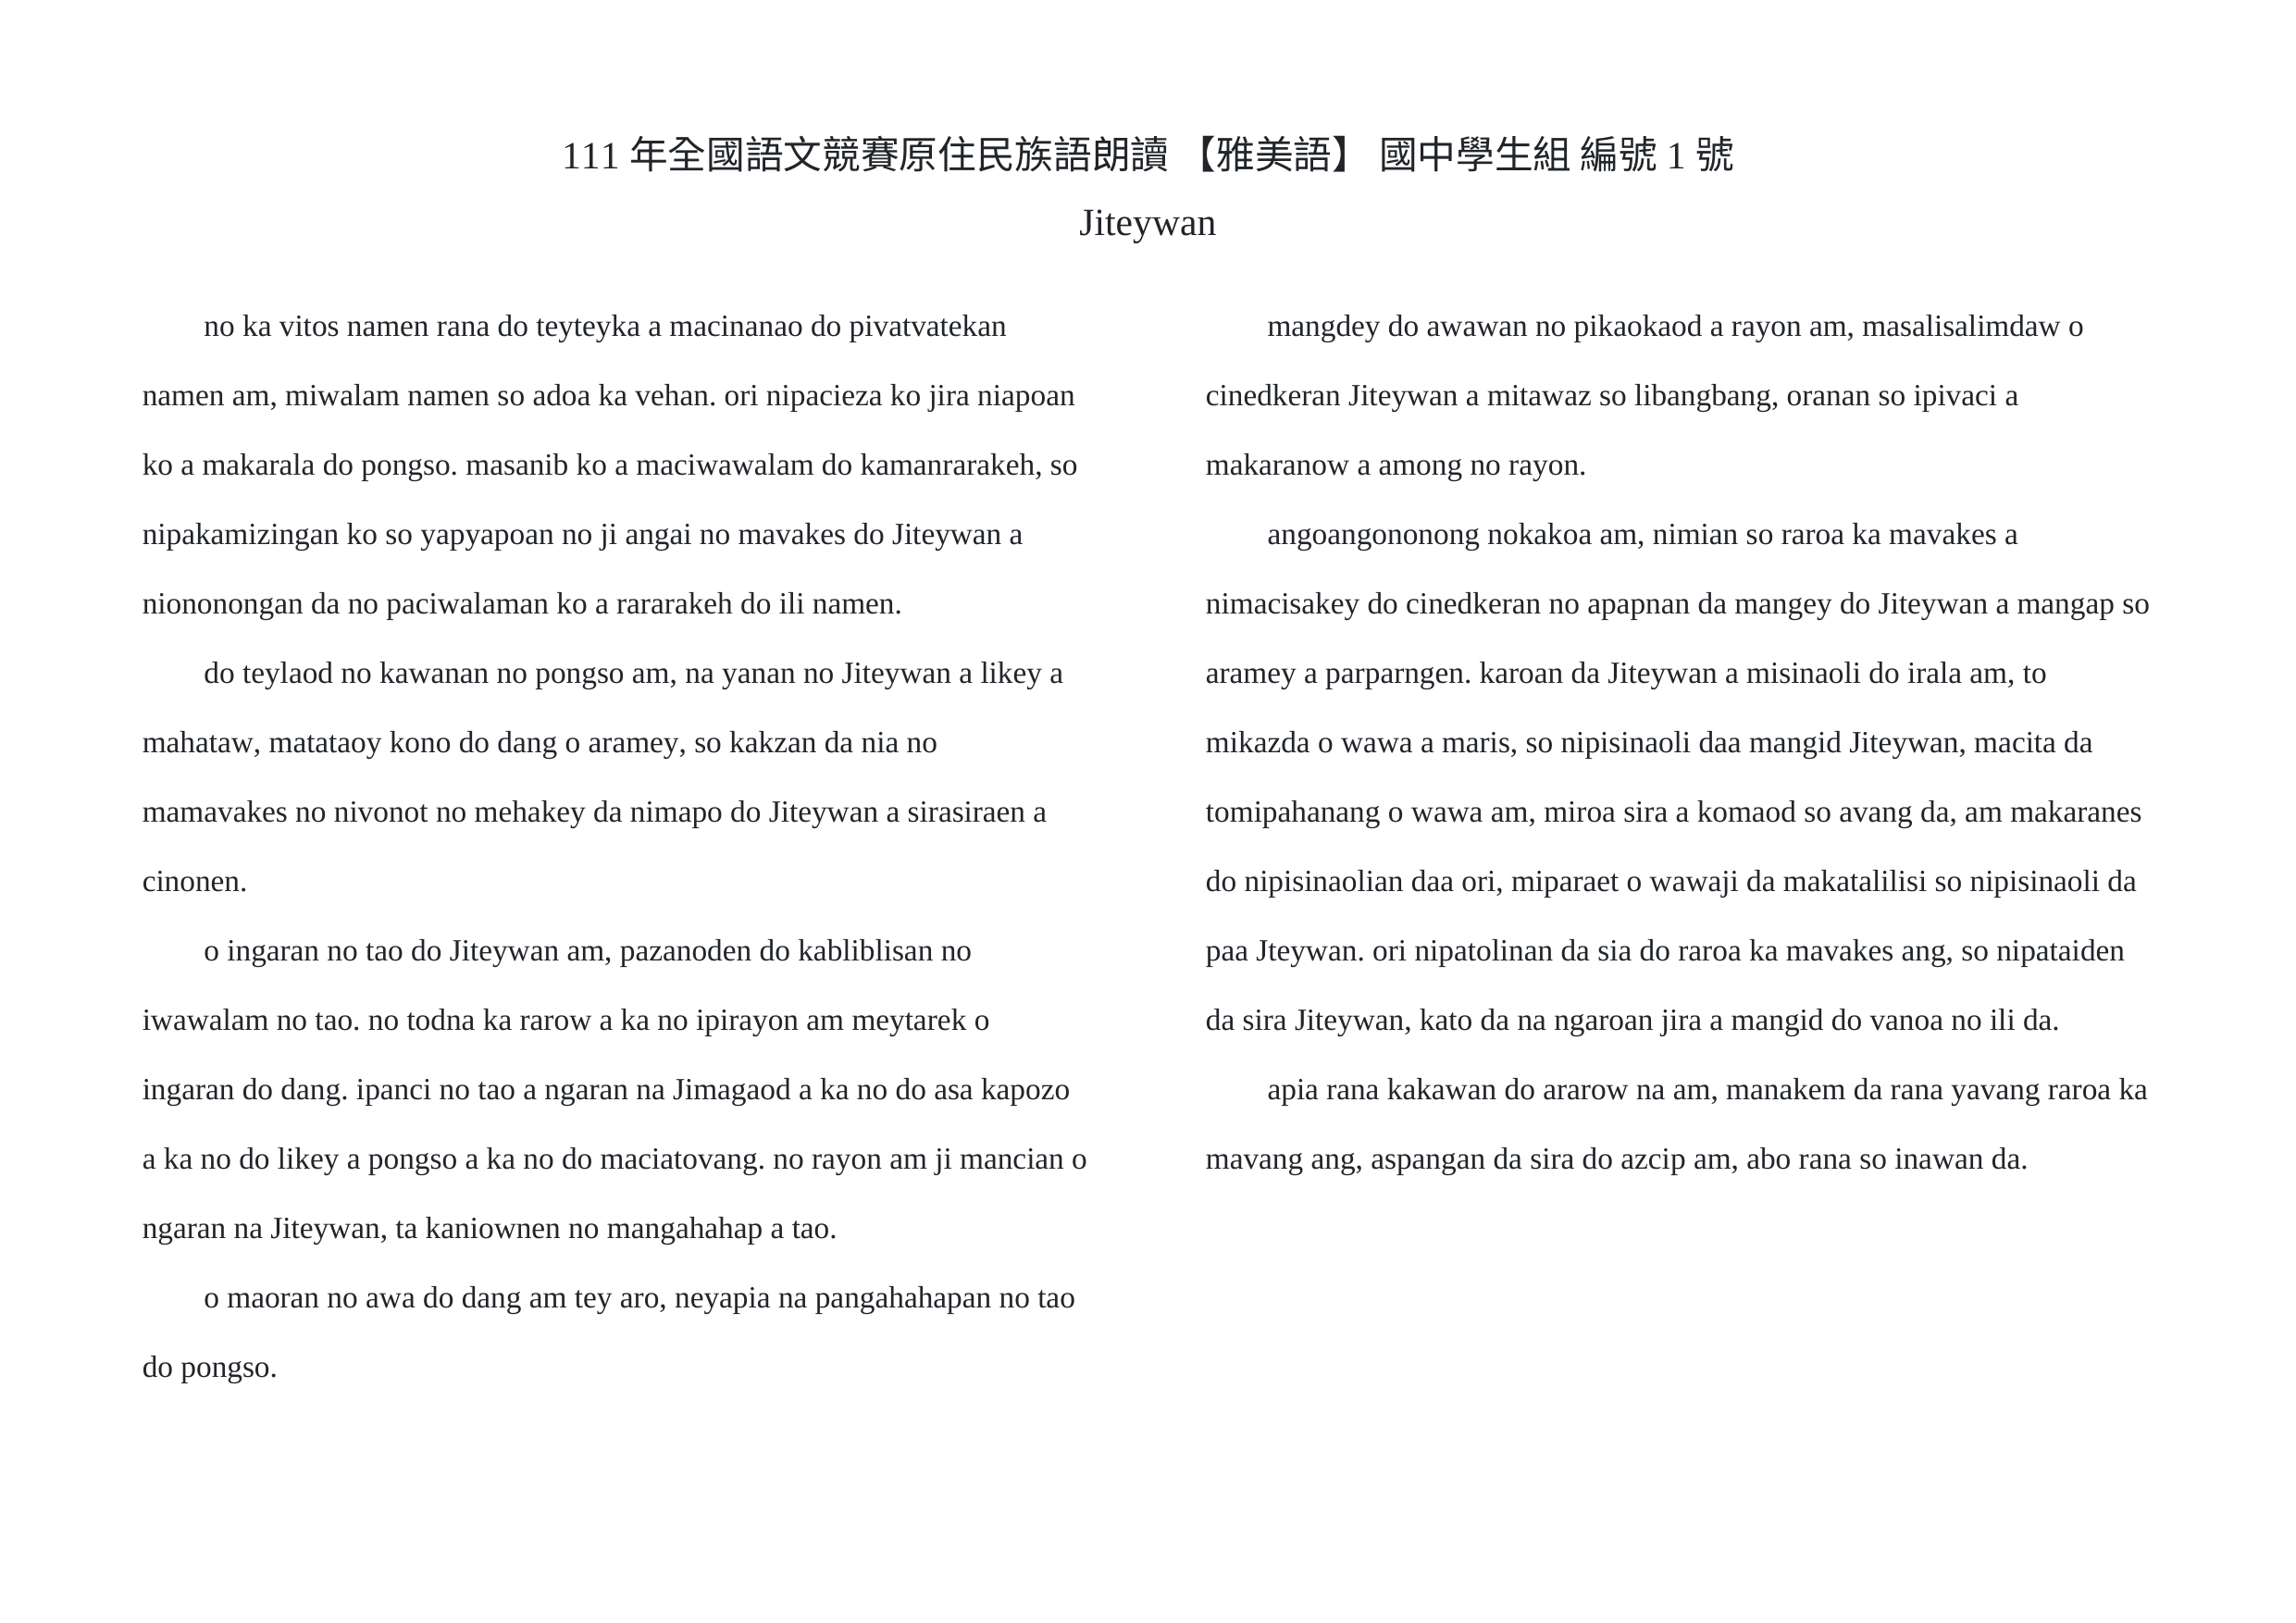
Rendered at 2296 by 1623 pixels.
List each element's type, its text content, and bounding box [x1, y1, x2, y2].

text mangdey do awawan no pikaokaod a rayon am, masalisalimdaw o cinedkeran Jiteywan a mitawaz so libangbang, oranan so ipivaci a makaranow a among no rayon. [1206, 291, 2153, 499]
text o maoran no awa do dang am tey aro, neyapia na pangahahapan no tao do pongso. [142, 1262, 1090, 1401]
text apia rana kakawan do ararow na am, manakem da rana yavang raroa ka mavang ang, aspangan da sira do azcip am, abo rana so inawan da. [1206, 1054, 2153, 1193]
text angoangononong nokakoa am, nimian so raroa ka mavakes a nimacisakey do cinedkeran no apapnan da mangey do Jiteywan a mangap so aramey a parparngen. karoan da Jiteywan a misinaoli do irala am, to mikazda o wawa a maris, so nipisinaoli daa mangid Jiteywan, macita da tomipahanang o wawa am, miroa sira a komaod so avang da, am makaranes do nipisinaolian daa ori, miparaet o wawaji da makatalilisi so nipisinaoli da paa Jteywan. ori nipatolinan da sia do raroa ka mavakes ang, so nipataiden da sira Jiteywan, kato da na ngaroan jira a mangid do vanoa no ili da. [1206, 499, 2153, 1054]
text o ingaran no tao do Jiteywan am, pazanoden do kabliblisan no iwawalam no tao. no todna ka rarow a ka no ipirayon am meytarek o ingaran do dang. ipanci no tao a ngaran na Jimagaod a ka no do asa kapozo a ka no do likey a pongso a ka no do maciatovang. no rayon am ji mancian o ngaran na Jiteywan, ta kaniownen no mangahahap a tao. [142, 915, 1090, 1262]
text 111 年全國語文競賽原住民族語朗讀 【雅美語】 國中學生組 編號 1 號 [142, 118, 2153, 187]
text no ka vitos namen rana do teyteyka a macinanao do pivatvatekan namen am, miwalam namen so adoa ka vehan. ori nipacieza ko jira niapoan ko a makarala do pongso. masanib ko a maciwawalam do kamanrarakeh, so nipakamizingan ko so yapyapoan no ji angai no mavakes do Jiteywan a niononongan da no paciwalaman ko a rararakeh do ili namen. [142, 291, 1090, 638]
text do teylaod no kawanan no pongso am, na yanan no Jiteywan a likey a mahataw, matataoy kono do dang o aramey, so kakzan da nia no mamavakes no nivonot no mehakey da nimapo do Jiteywan a sirasiraen a cinonen. [142, 638, 1090, 915]
text Jiteywan [142, 187, 2153, 256]
